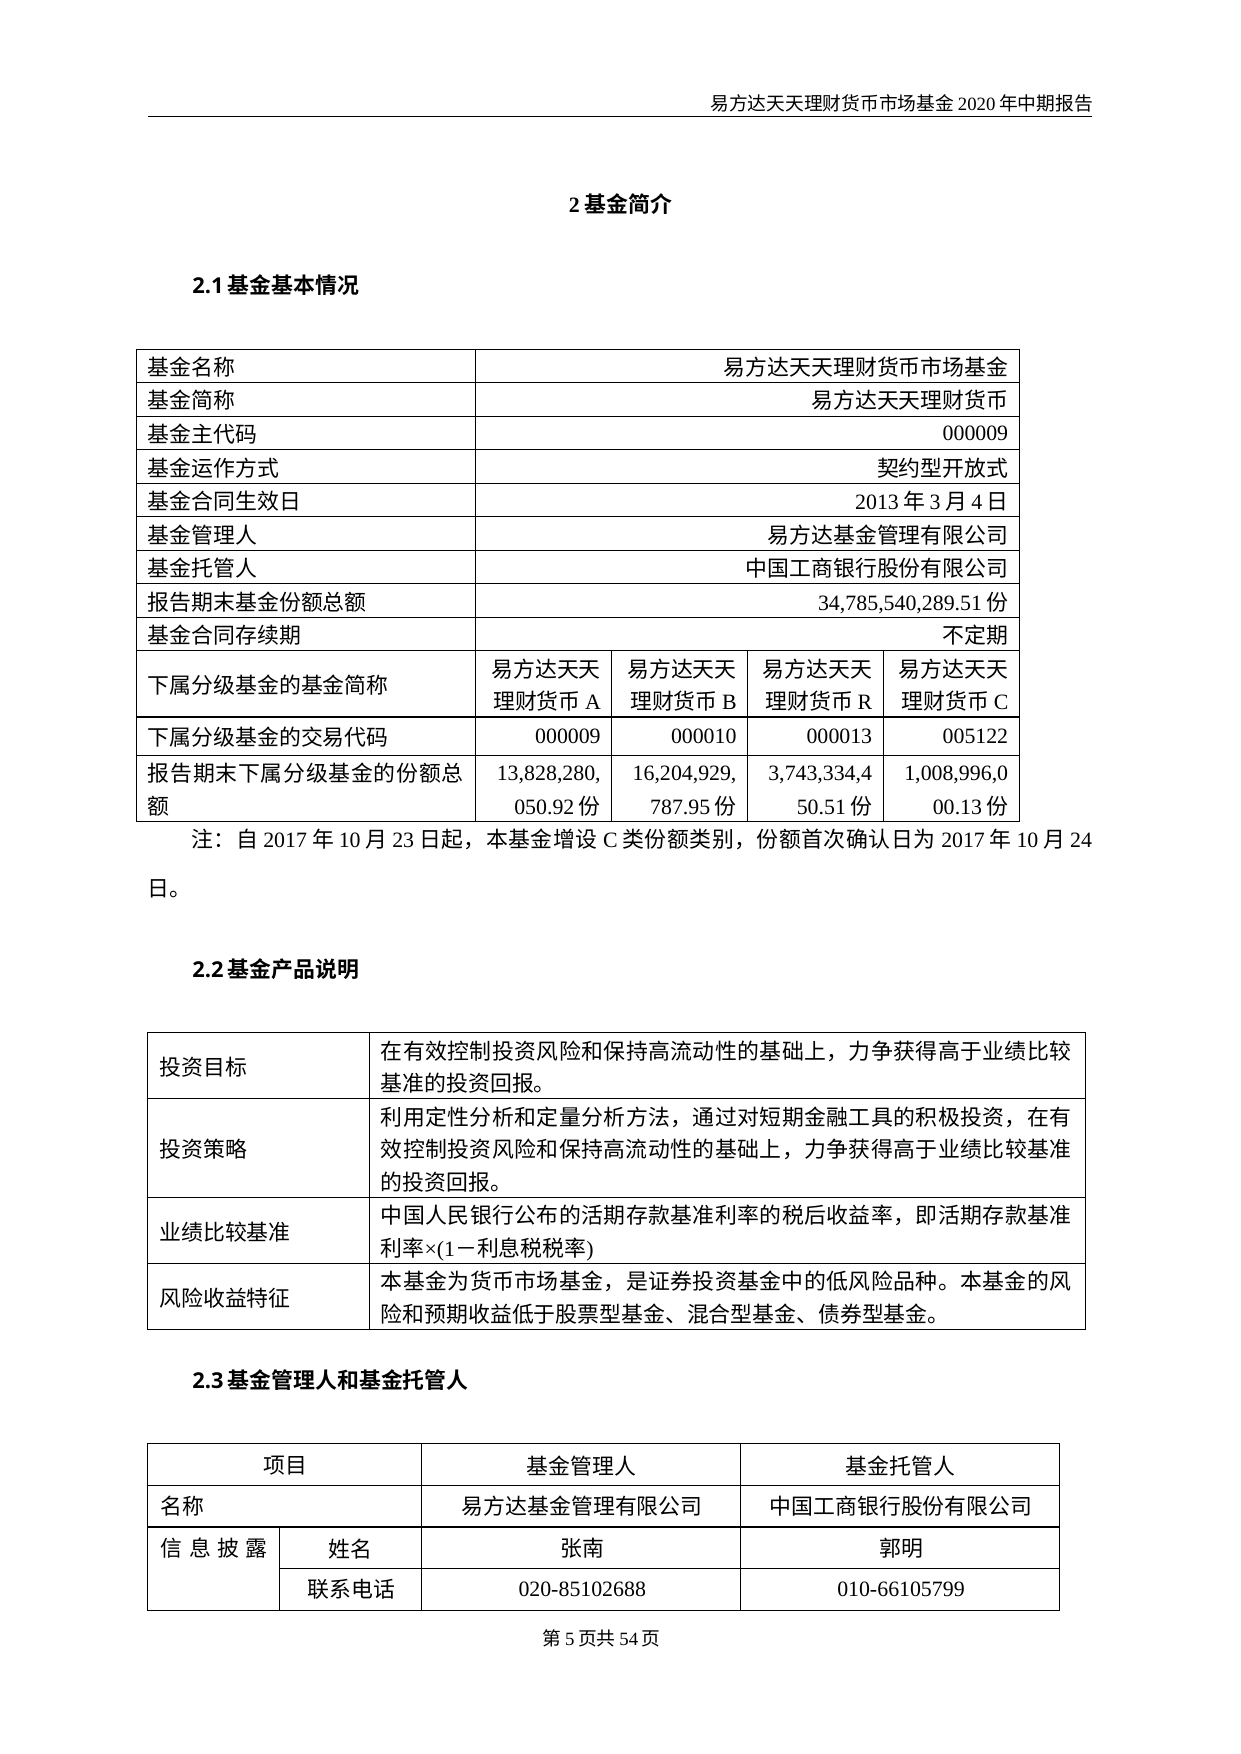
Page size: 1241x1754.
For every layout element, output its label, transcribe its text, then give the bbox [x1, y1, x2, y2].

table_cell 基金合同生效日 [137, 484, 475, 516]
table_cell 基金主代码 [137, 417, 475, 449]
table_header 基金托管人 [741, 1444, 1059, 1485]
subtitle 2基金简介 [148, 187, 1092, 219]
subtitle 2.1基金基本情况 [192, 268, 1092, 300]
table_cell 下属分级基金的基金简称 [137, 651, 475, 716]
table_cell 13,828,280,050.92份 [476, 756, 611, 821]
table_cell 报告期末下属分级基金的份额总额 [137, 756, 475, 821]
table_cell 3,743,334,450.51份 [748, 756, 883, 821]
table_cell 005122 [884, 718, 1019, 755]
table_cell 易方达天天理财货币A [476, 651, 611, 716]
table_cell 风险收益特征 [148, 1264, 369, 1329]
table_cell 基金合同存续期 [137, 618, 475, 650]
table_cell 000009 [476, 417, 1019, 449]
table_cell 易方达基金管理有限公司 [422, 1486, 740, 1526]
table_header 项目 [148, 1444, 421, 1485]
table_cell 易方达天天理财货币C [884, 651, 1019, 716]
table_cell 020-85102688 [422, 1569, 740, 1609]
table_cell 投资策略 [148, 1099, 369, 1197]
table_cell 中国工商银行股份有限公司 [476, 551, 1019, 583]
table_cell 下属分级基金的交易代码 [137, 718, 475, 755]
table_cell 基金管理人 [137, 517, 475, 550]
table_cell 000010 [612, 718, 747, 755]
table_cell 易方达天天理财货币 [476, 383, 1019, 416]
table_cell 1,008,996,000.13份 [884, 756, 1019, 821]
table_header 基金管理人 [422, 1444, 740, 1485]
table_cell 张南 [422, 1528, 740, 1568]
table_cell 中国工商银行股份有限公司 [741, 1486, 1059, 1526]
table_cell 中国人民银行公布的活期存款基准利率的税后收益率，即活期存款基准利率×(1－利息税税率) [370, 1198, 1085, 1263]
table_cell 34,785,540,289.51份 [476, 584, 1019, 617]
table_header 基金名称 [137, 350, 475, 382]
table_header 在有效控制投资风险和保持高流动性的基础上，力争获得高于业绩比较基准的投资回报。 [370, 1033, 1085, 1098]
table_cell 报告期末基金份额总额 [137, 584, 475, 617]
table_cell 16,204,929,787.95份 [612, 756, 747, 821]
table_cell 郭明 [741, 1528, 1059, 1568]
table_cell 信息披露负责人 [148, 1528, 279, 1609]
table_cell 000009 [476, 718, 611, 755]
table_cell 不定期 [476, 618, 1019, 650]
table_cell 名称 [148, 1486, 421, 1526]
table_cell 易方达基金管理有限公司 [476, 517, 1019, 550]
table_cell 利用定性分析和定量分析方法，通过对短期金融工具的积极投资，在有效控制投资风险和保持高流动性的基础上，力争获得高于业绩比较基准的投资回报。 [370, 1099, 1085, 1197]
table_cell 易方达天天理财货币B [612, 651, 747, 716]
table_cell 2013年3月4日 [476, 484, 1019, 516]
table_cell 基金托管人 [137, 551, 475, 583]
table_cell 基金简称 [137, 383, 475, 416]
table_cell 易方达天天理财货币R [748, 651, 883, 716]
table_cell 姓名 [280, 1528, 421, 1568]
text 注：自2017年10月23日起，本基金增设C类份额类别，份额首次确认日为2017年10月24日。 [148, 822, 1092, 903]
table_cell 联系电话 [280, 1569, 421, 1609]
table_cell 010-66105799 [741, 1569, 1059, 1609]
subtitle 2.3基金管理人和基金托管人 [192, 1362, 1092, 1395]
table_cell 基金运作方式 [137, 450, 475, 483]
subtitle 2.2基金产品说明 [192, 951, 1092, 984]
table_header 易方达天天理财货币市场基金 [476, 350, 1019, 382]
table_header 投资目标 [148, 1033, 369, 1098]
table_cell 本基金为货币市场基金，是证券投资基金中的低风险品种。本基金的风险和预期收益低于股票型基金、混合型基金、债券型基金。 [370, 1264, 1085, 1329]
table_cell 业绩比较基准 [148, 1198, 369, 1263]
table_cell 000013 [748, 718, 883, 755]
table_cell 契约型开放式 [476, 450, 1019, 483]
